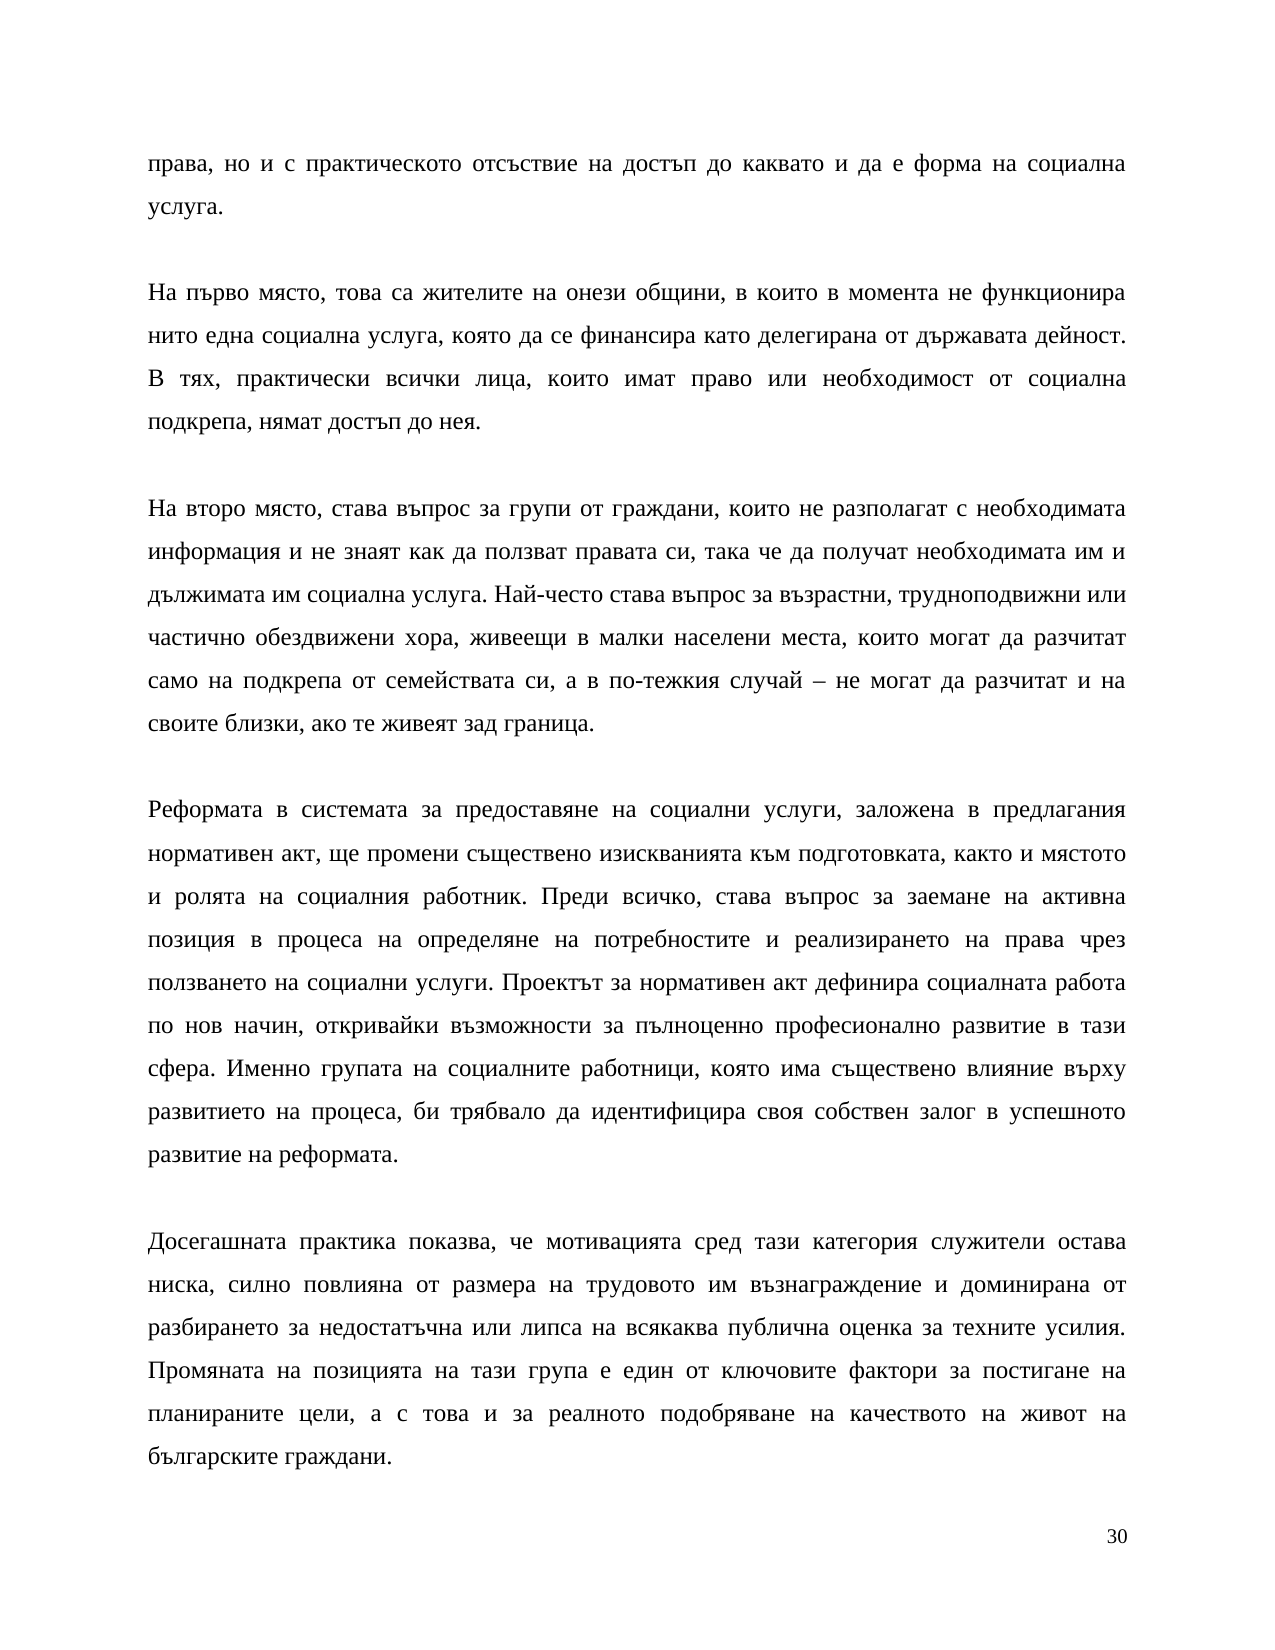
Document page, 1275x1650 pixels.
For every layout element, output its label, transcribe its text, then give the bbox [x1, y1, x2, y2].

text На второ място, става въпрос за групи от граждани, които не разполагат с необходимата информация и не знаят как да ползват правата си, така че да получат необходимата им и дължимата им социална услуга. Най-често става въпрос за възрастни, трудноподвижни или частично обездвижени хора, живеещи в малки населени места, които могат да разчитат само на подкрепа от семействата си, а в по-тежкия случай – не могат да разчитат и на своите близки, ако те живеят зад граница. [148, 493, 1127, 737]
text Досегашната практика показва, че мотивацията сред тази категория служители остава ниска, силно повлияна от размера на трудовото им възнаграждение и доминирана от разбирането за недостатъчна или липса на всякаква публична оценка за техните усилия. Промяната на позицията на тази група е един от ключовите фактори за постигане на планираните цели, а с това и за реалното подобряване на качеството на живот на българските граждани. [148, 1226, 1127, 1470]
text На първо място, това са жителите на онези общини, в които в момента не функционира нито една социална услуга, която да се финансира като делегирана от държавата дейност. В тях, практически всички лица, които имат право или необходимост от социална подкрепа, нямат достъп до нея. [148, 277, 1127, 435]
text Реформата в системата за предоставяне на социални услуги, заложена в предлагания нормативен акт, ще промени съществено изискванията към подготовката, както и мястото и ролята на социалния работник. Преди всичко, става въпрос за заемане на активна позиция в процеса на определяне на потребностите и реализирането на права чрез ползването на социални услуги. Проектът за нормативен акт дефинира социалната работа по нов начин, откривайки възможности за пълноценно професионално развитие в тази сфера. Именно групата на социалните работници, която има съществено влияние върху развитието на процеса, би трябвало да идентифицира своя собствен залог в успешното развитие на реформата. [148, 794, 1127, 1168]
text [148, 148, 1127, 219]
